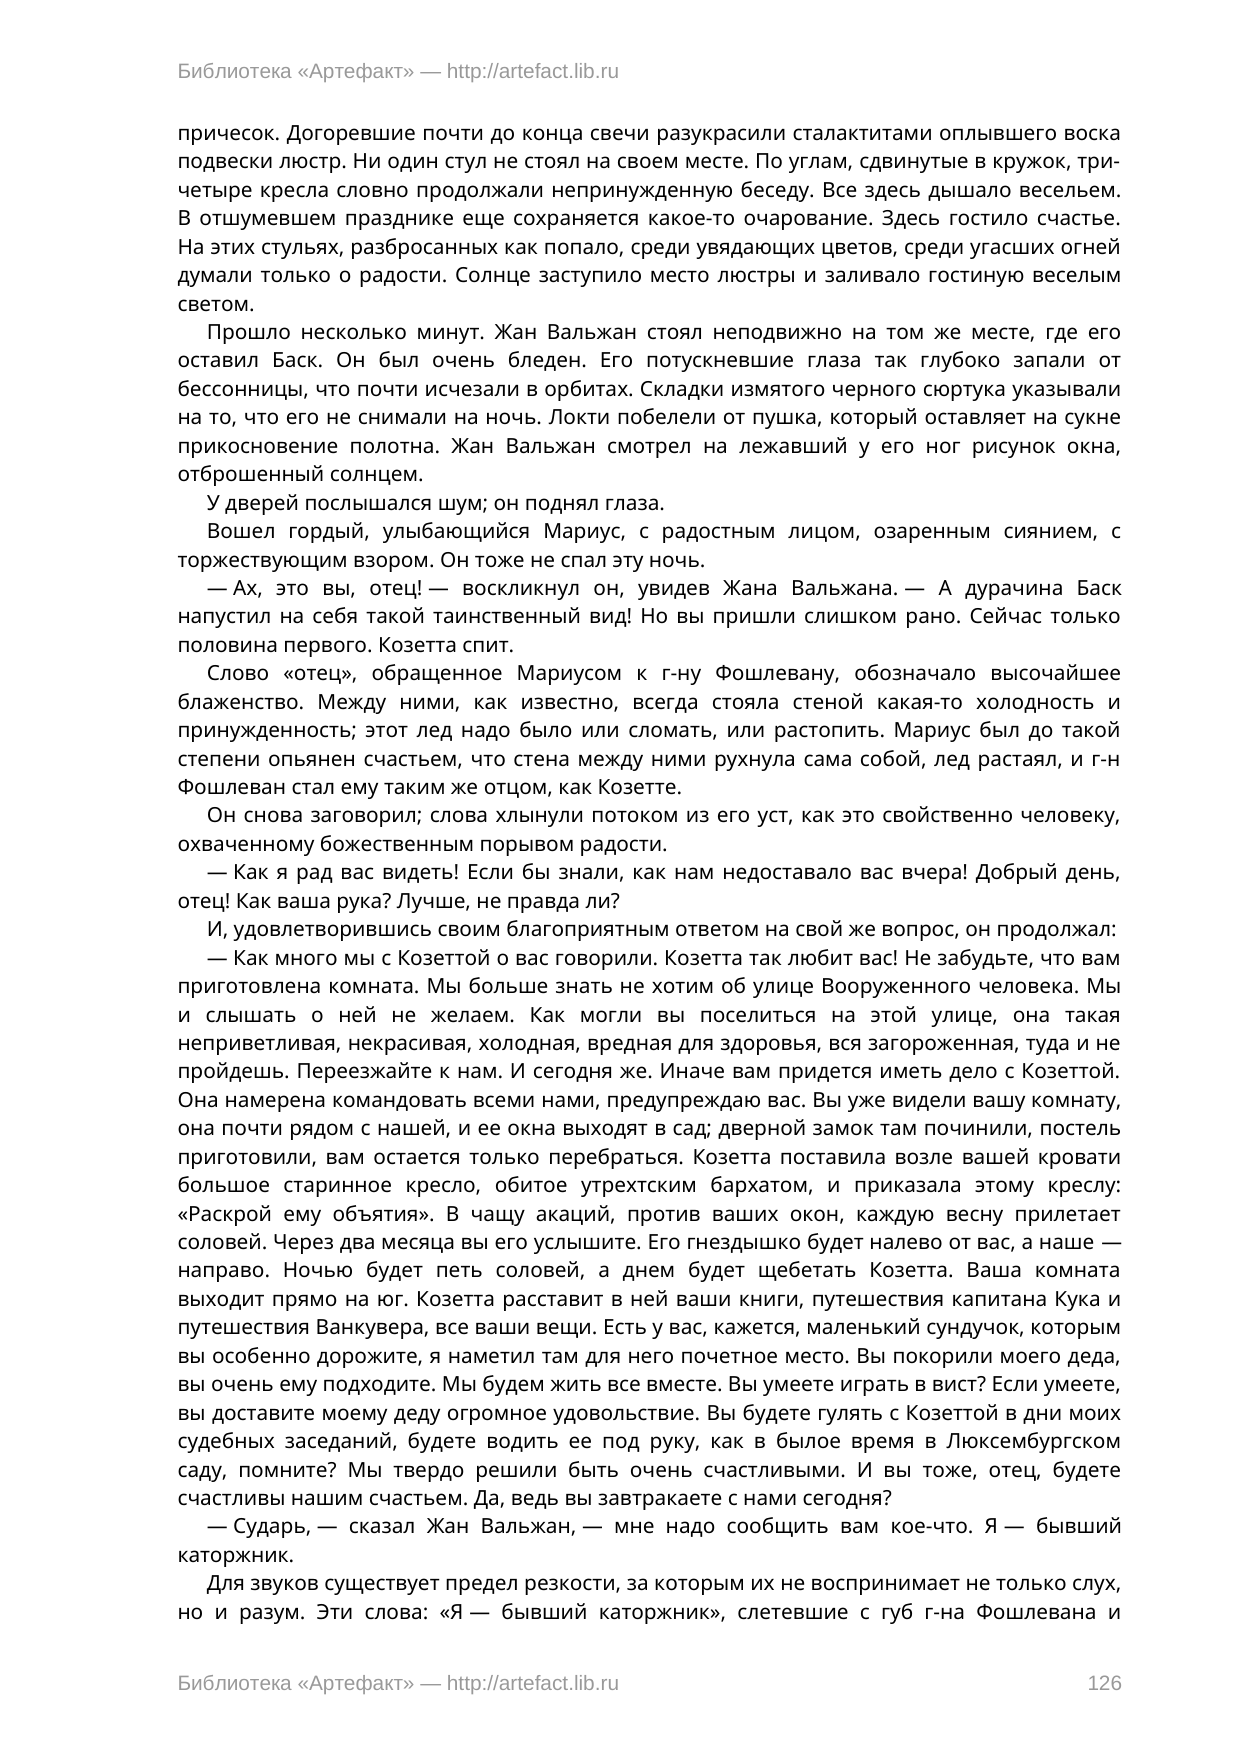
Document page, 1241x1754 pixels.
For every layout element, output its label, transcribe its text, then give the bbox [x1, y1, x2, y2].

text — Сударь, — сказал Жан Вальжан, — мне надо сообщить вам кое-что. Я — бывший каторжник. [177, 1512, 1122, 1568]
text — Ах, это вы, отец! — воскликнул он, увидев Жана Вальжана. — А дурачина Баск напустил на себя такой таинственный вид! Но вы пришли слишком рано. Сейчас только половина первого. Козетта спит. [177, 573, 1122, 658]
text И, удовлетворившись своим благоприятным ответом на свой же вопрос, он продолжал: [177, 914, 1122, 943]
text Он снова заговорил; слова хлынули потоком из его уст, как это свойственно человеку, охваченному божественным порывом радости. [177, 801, 1122, 857]
text Слово «отец», обращенное Мариусом к г-ну Фошлевану, обозначало высочайшее блаженство. Между ними, как известно, всегда стояла стеной какая-то холодность и принужденность; этот лед надо было или сломать, или растопить. Мариус был до такой степени опьянен счастьем, что стена между ними рухнула сама собой, лед растаял, и г-н Фошлеван стал ему таким же отцом, как Козетте. [177, 658, 1122, 801]
text У дверей послышался шум; он поднял глаза. [177, 488, 1122, 516]
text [177, 118, 1122, 317]
text — Как я рад вас видеть! Если бы знали, как нам недоставало вас вчера! Добрый день, отец! Как ваша рука? Лучше, не правда ли? [177, 857, 1122, 914]
text — Как много мы с Козеттой о вас говорили. Козетта так любит вас! Не забудьте, что вам приготовлена комната. Мы больше знать не хотим об улице Вооруженного человека. Мы и слышать о ней не желаем. Как могли вы поселиться на этой улице, она такая неприветливая, некрасивая, холодная, вредная для здоровья, вся загороженная, туда и не пройдешь. Переезжайте к нам. И сегодня же. Иначе вам придется иметь дело с Козеттой. Она намерена командовать всеми нами, предупреждаю вас. Вы уже видели вашу комнату, она почти рядом с нашей, и ее окна выходят в сад; дверной замок там починили, постель приготовили, вам остается только перебраться. Козетта поставила возле вашей кровати большое старинное кресло, обитое утрехтским бархатом, и приказала этому креслу: «Раскрой ему объятия». В чащу акаций, против ваших окон, каждую весну прилетает соловей. Через два месяца вы его услышите. Его гнездышко будет налево от вас, а наше — направо. Ночью будет петь соловей, а днем будет щебетать Козетта. Ваша комната выходит прямо на юг. Козетта расставит в ней ваши книги, путешествия капитана Кука и путешествия Ванкувера, все ваши вещи. Есть у вас, кажется, маленький сундучок, которым вы особенно дорожите, я наметил там для него почетное место. Вы покорили моего деда, вы очень ему подходите. Мы будем жить все вместе. Вы умеете играть в вист? Если умеете, вы доставите моему деду огромное удовольствие. Вы будете гулять с Козеттой в дни моих судебных заседаний, будете водить ее под руку, как в былое время в Люксембургском саду, помните? Мы твердо решили быть очень счастливыми. И вы тоже, отец, будете счастливы нашим счастьем. Да, ведь вы завтракаете с нами сегодня? [177, 943, 1122, 1512]
text Прошло несколько минут. Жан Вальжан стоял неподвижно на том же месте, где его оставил Баск. Он был очень бледен. Его потускневшие глаза так глубоко запали от бессонницы, что почти исчезали в орбитах. Складки измятого черного сюртука указывали на то, что его не снимали на ночь. Локти побелели от пушка, который оставляет на сукне прикосновение полотна. Жан Вальжан смотрел на лежавший у его ног рисунок окна, отброшенный солнцем. [177, 317, 1122, 488]
text Вошел гордый, улыбающийся Мариус, с радостным лицом, озаренным сиянием, с торжествующим взором. Он тоже не спал эту ночь. [177, 516, 1122, 573]
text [177, 1568, 1122, 1625]
